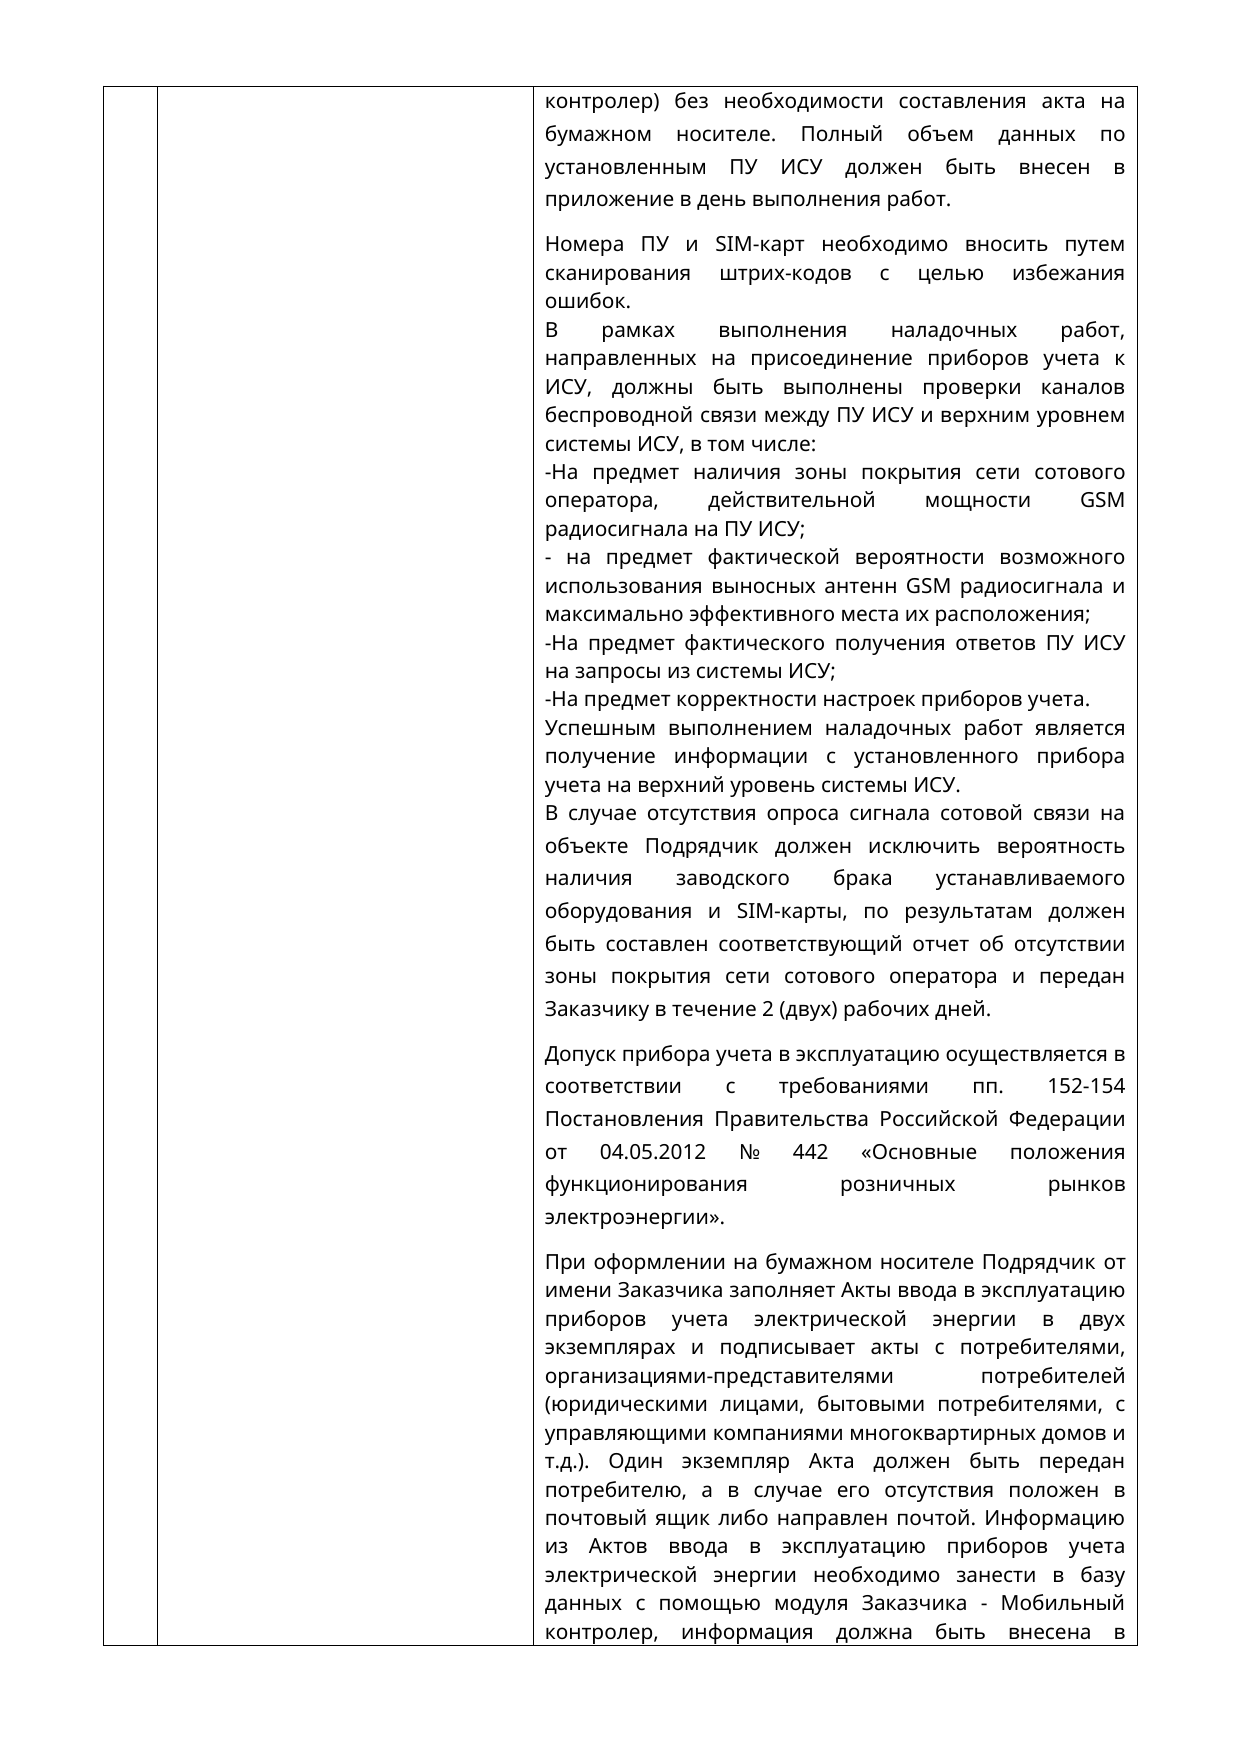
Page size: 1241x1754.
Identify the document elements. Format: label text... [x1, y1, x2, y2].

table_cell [158, 87, 533, 1645]
table_cell 5 [104, 87, 157, 1645]
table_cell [534, 87, 1137, 1645]
